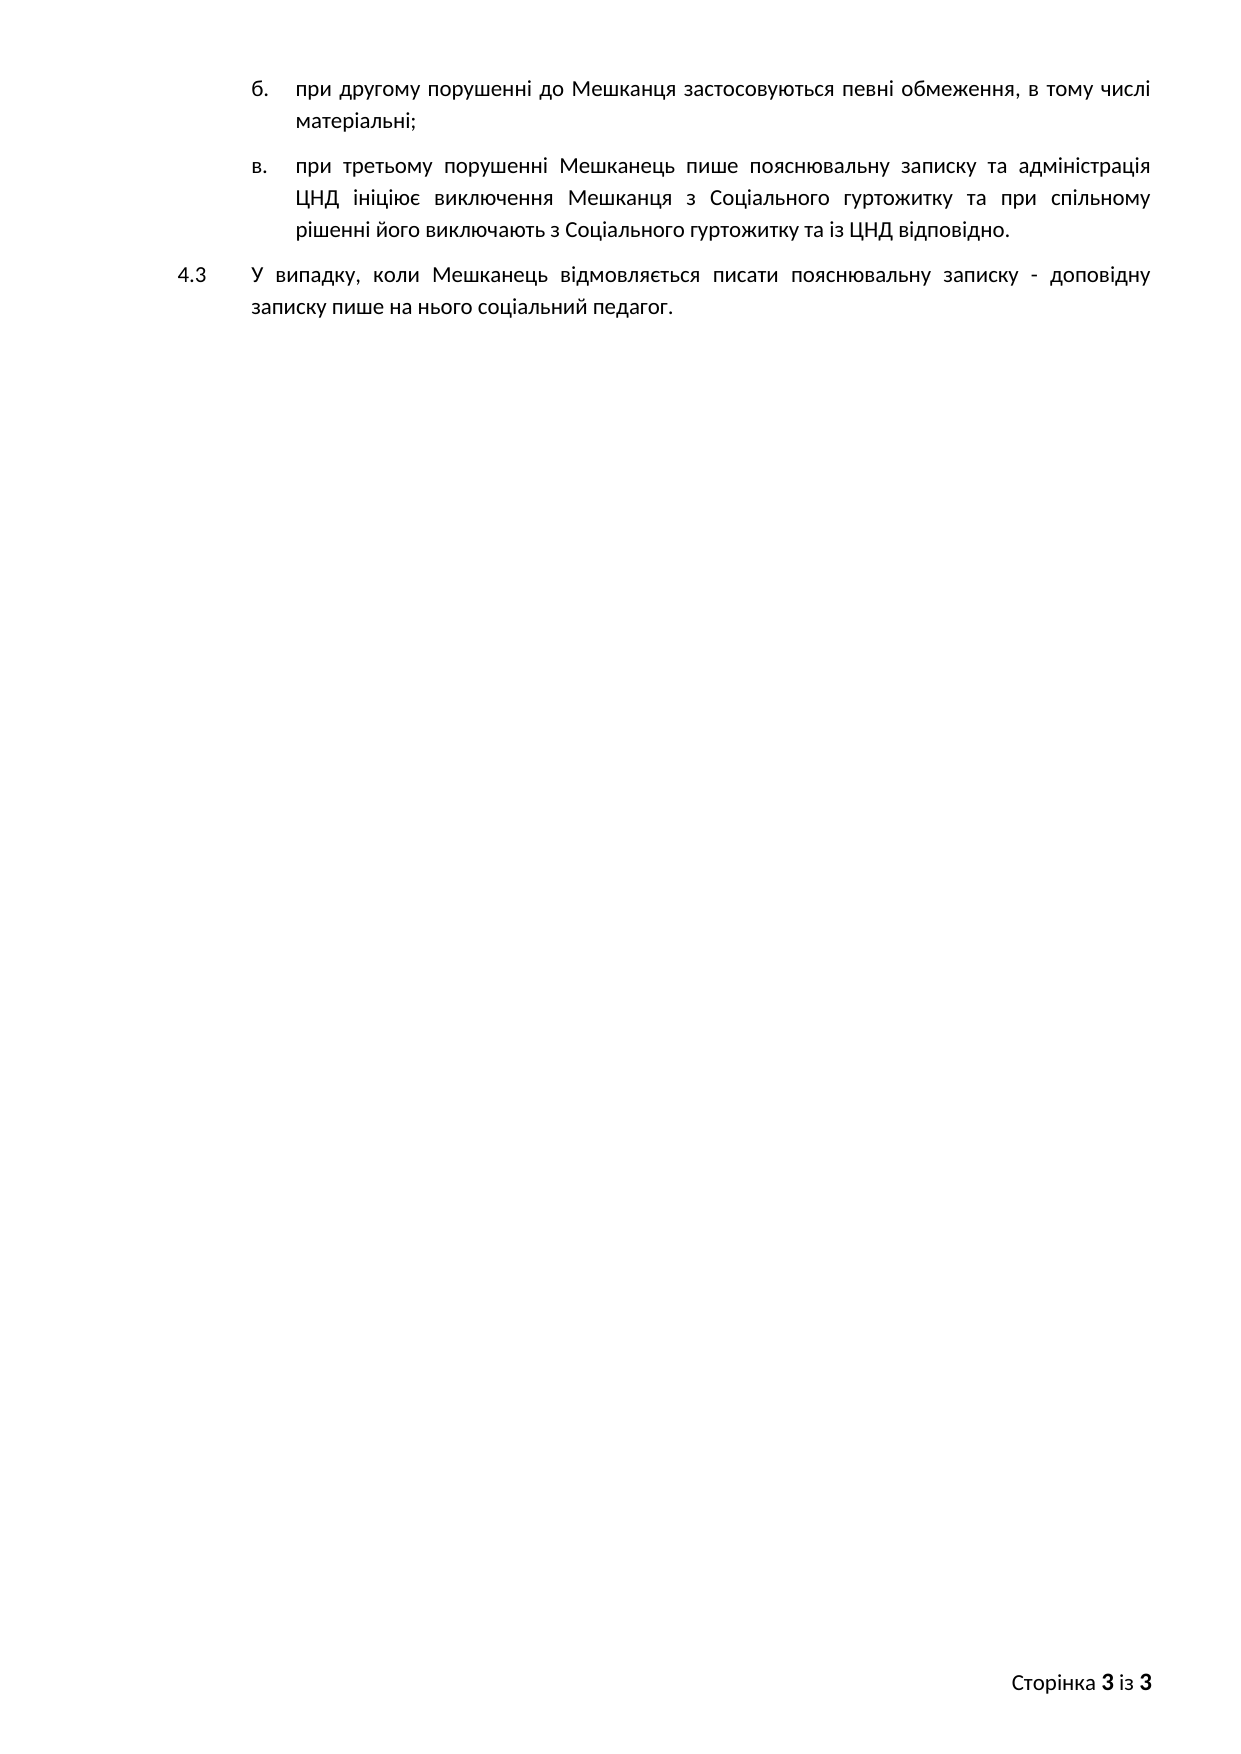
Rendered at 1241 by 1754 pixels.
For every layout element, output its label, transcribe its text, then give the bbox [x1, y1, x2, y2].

text 4.3 У випадку, коли Мешканець відмовляється писати пояснювальну записку - доповідну записку пише на нього соціальний педагог. [177, 260, 1152, 320]
text в. при третьому порушенні Мешканець пише пояснювальну записку та адміністрація ЦНД ініціює виключення Мешканця з Соціального гуртожитку та при спільному рішенні його виключають з Соціального гуртожитку та із ЦНД відповідно. [251, 151, 1152, 243]
text б. при другому порушенні до Мешканця застосовуються певні обмеження, в тому числі матеріальні; [251, 74, 1152, 134]
